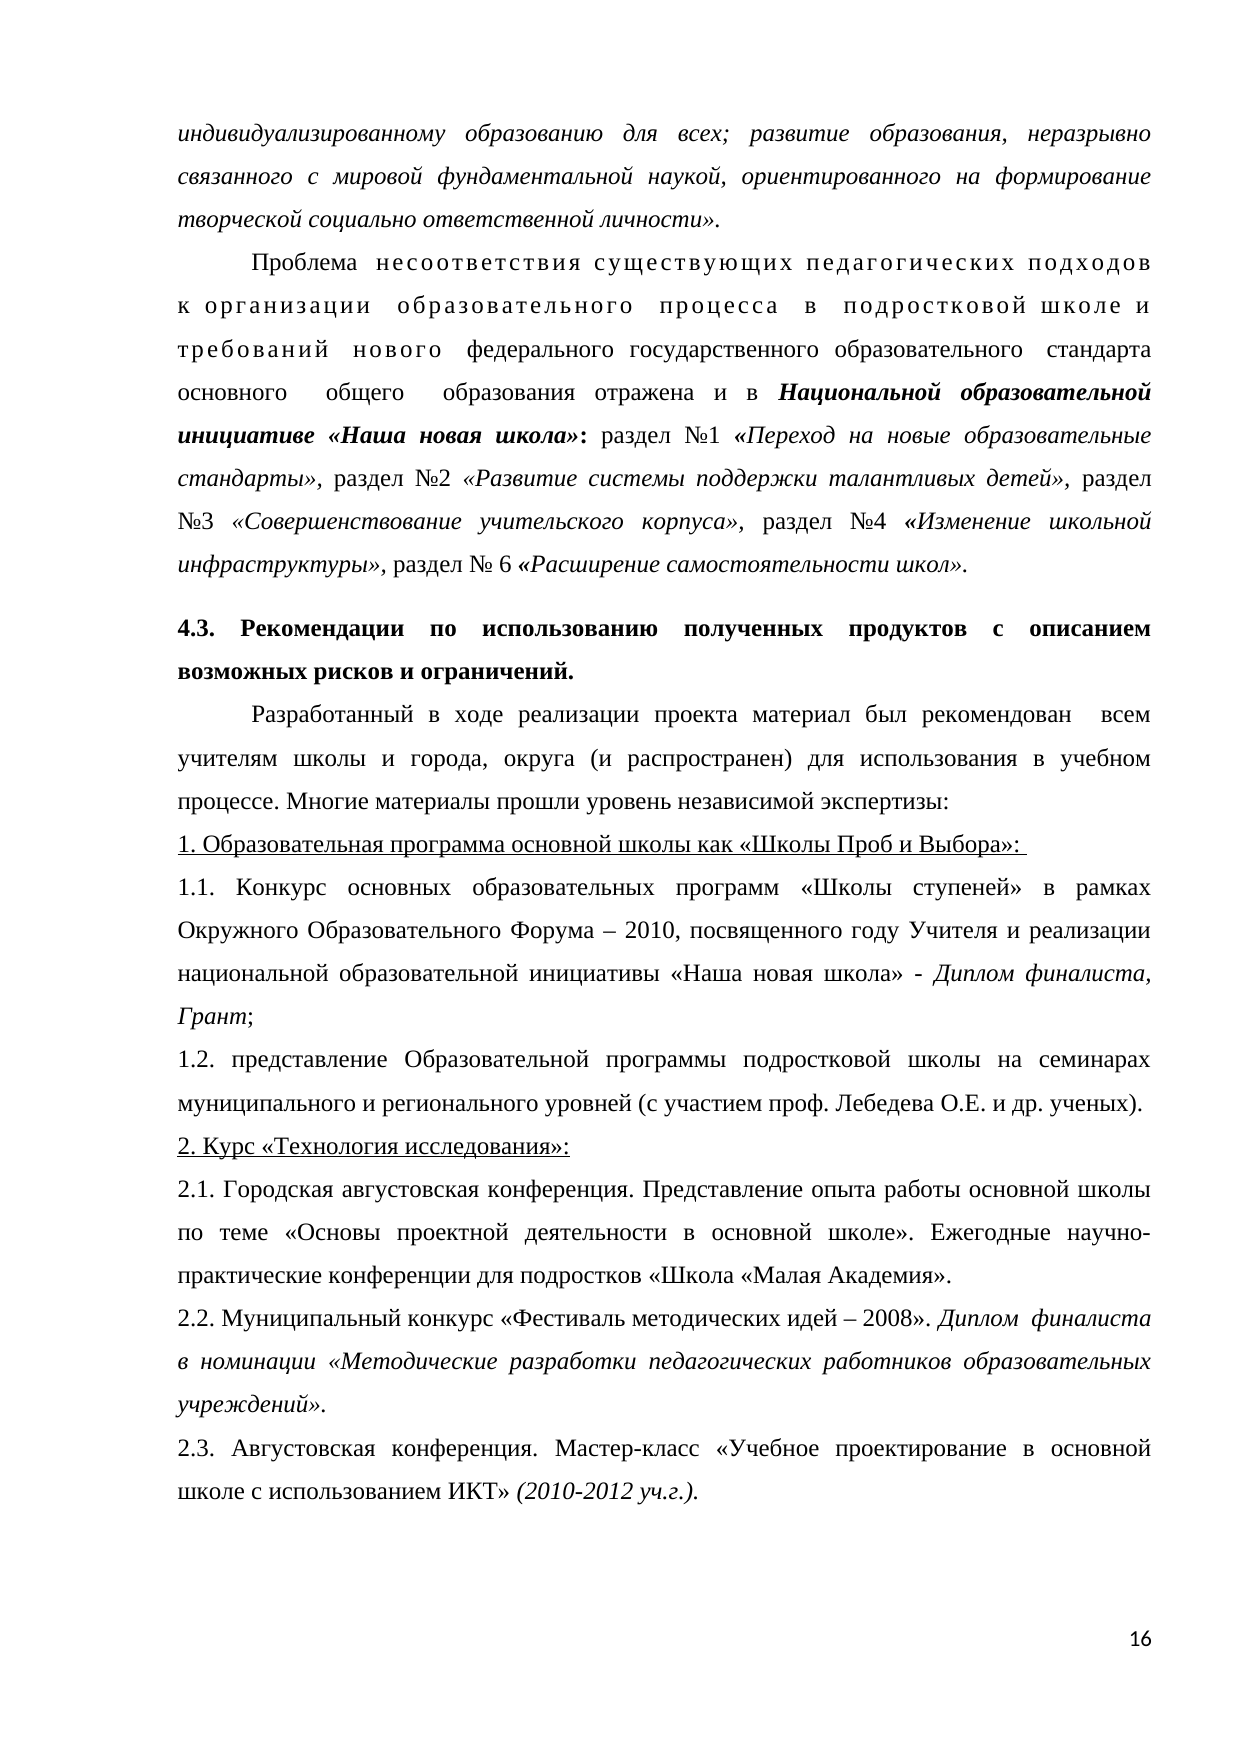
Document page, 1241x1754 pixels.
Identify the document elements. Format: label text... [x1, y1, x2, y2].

text 1.2. представление Образовательной программы подростковой школы на семинарах муниципального и регионального уровней (с участием проф. Лебедева О.Е. и др. ученых). [177, 1044, 1152, 1116]
text Разработанный в ходе реализации проекта материал был рекомендован всем учителям школы и города, округа (и распространен) для использования в учебном процессе. Многие материалы прошли уровень независимой экспертизы: [177, 699, 1152, 814]
text 2. Курс «Технология исследования»: [177, 1131, 1152, 1159]
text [177, 118, 1152, 233]
text 2.2. Муниципальный конкурс «Фестиваль методических идей – 2008». Диплом финалиста в номинации «Методические разработки педагогических работников образовательных учреждений». [177, 1303, 1152, 1418]
text 4.3. Рекомендации по использованию полученных продуктов с описанием возможных рисков и ограничений. [177, 613, 1152, 685]
text 2.1. Городская августовская конференция. Представление опыта работы основной школы по теме «Основы проектной деятельности в основной школе». Ежегодные научно-практические конференции для подростков «Школа «Малая Академия». [177, 1174, 1152, 1289]
text 1. Образовательная программа основной школы как «Школы Проб и Выбора»: [177, 829, 1152, 858]
text 1.1. Конкурс основных образовательных программ «Школы ступеней» в рамках Окружного Образовательного Форума – 2010, посвященного году Учителя и реализации национальной образовательной инициативы «Наша новая школа» - Диплом финалиста, Грант; [177, 872, 1152, 1030]
text 2.3. Августовская конференция. Мастер-класс «Учебное проектирование в основной школе с использованием ИКТ» (2010-2012 уч.г.). [177, 1433, 1152, 1504]
text Проблема несоответствия существующих педагогических подходов к организации образовательного процесса в подростковой школе и требований нового федерального государственного образовательного стандарта основного общего образования отражена и в Национальной образовательной инициативе «Наша новая школа»: раздел №1 «Переход на новые образовательные стандарты», раздел №2 «Развитие системы поддержки талантливых детей», раздел №3 «Совершенствование учительского корпуса», раздел №4 «Изменение школьной инфраструктуры», раздел № 6 «Расширение самостоятельности школ». [177, 247, 1152, 578]
